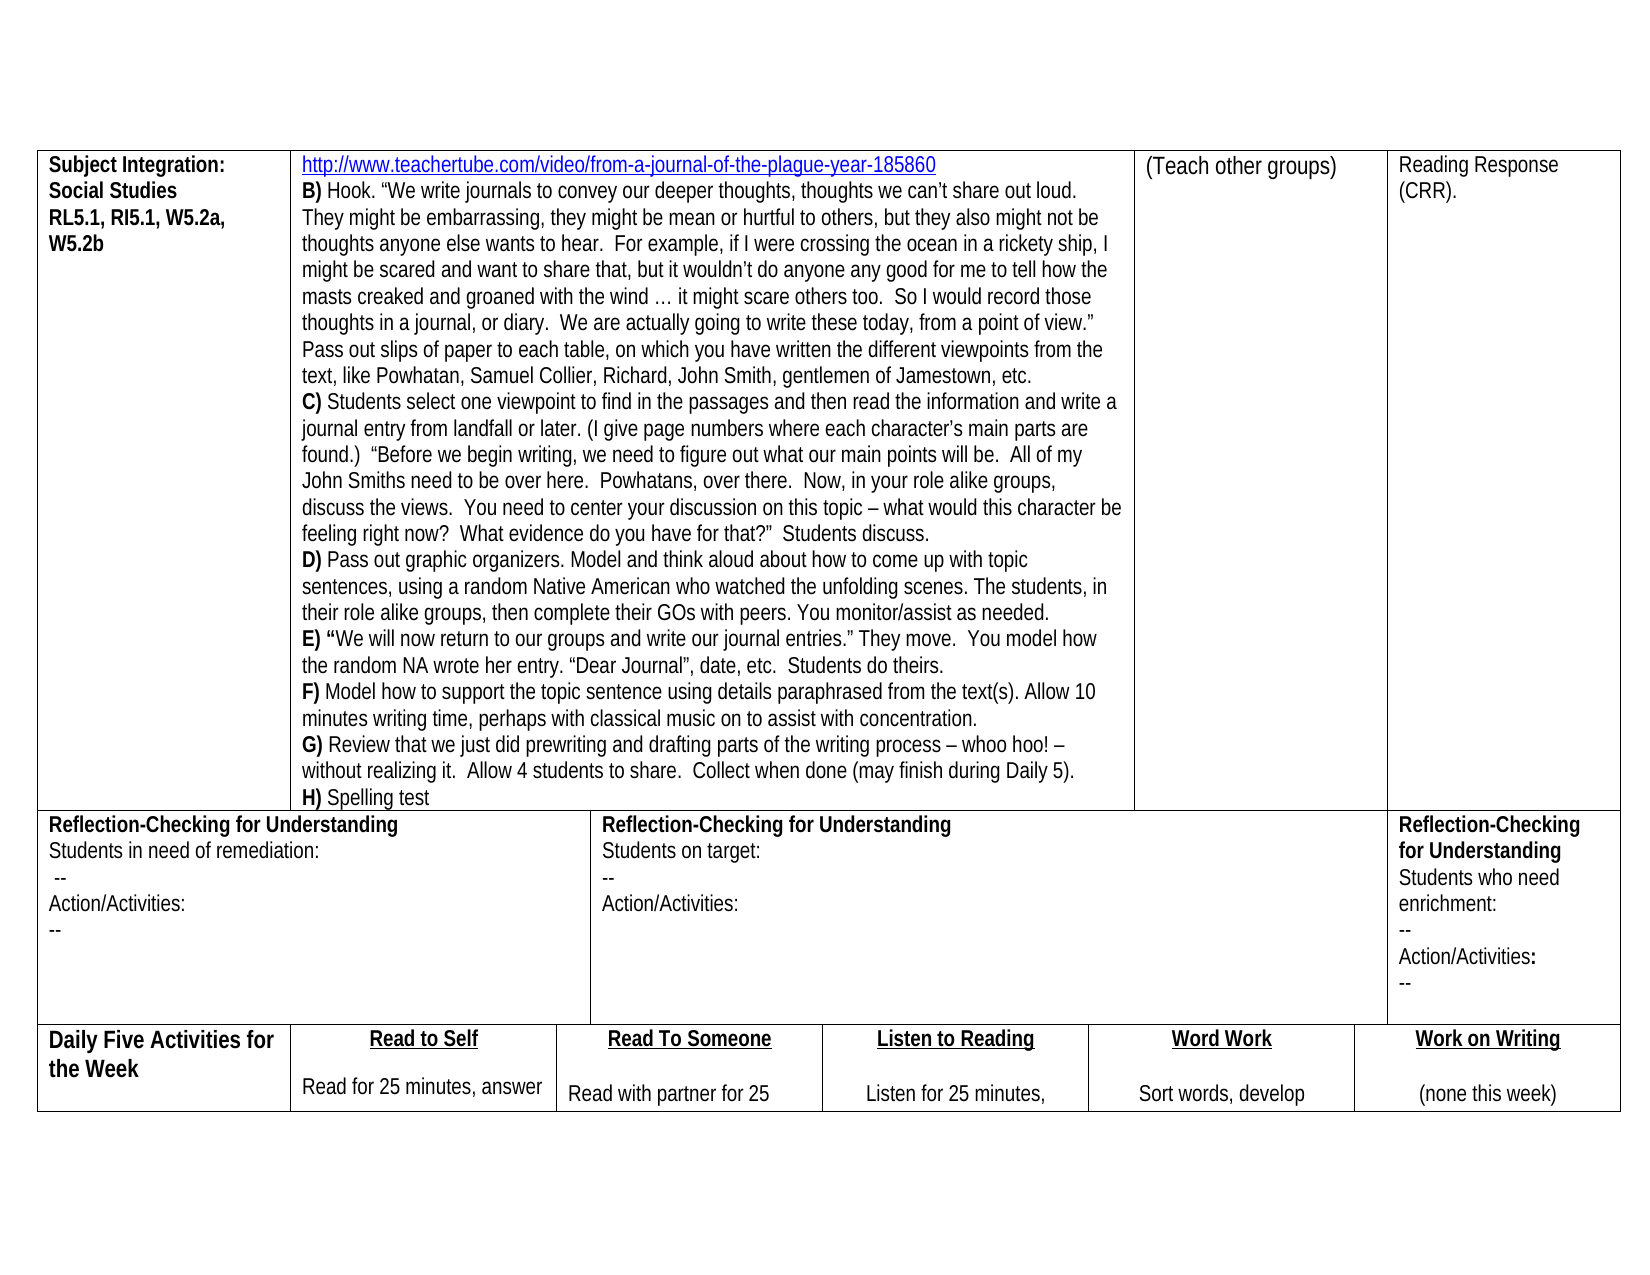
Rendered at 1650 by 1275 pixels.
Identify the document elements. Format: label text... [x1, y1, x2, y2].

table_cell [1355, 1025, 1620, 1111]
table_cell Reflection-Checking for Understanding Students in need of remediation: -- Action/Activities: -- [38, 811, 590, 1024]
table_cell Reflection-Checking for Understanding Students who need enrichment: -- Action/Activities: -- [1388, 811, 1620, 1024]
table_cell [38, 1025, 290, 1111]
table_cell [38, 151, 290, 810]
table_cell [291, 151, 1134, 810]
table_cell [291, 1025, 556, 1111]
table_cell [1089, 1025, 1354, 1111]
table_cell Reflection-Checking for Understanding Students on target: -- Action/Activities: [591, 811, 1387, 1024]
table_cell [1388, 151, 1620, 810]
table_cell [1135, 151, 1387, 810]
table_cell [557, 1025, 822, 1111]
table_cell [823, 1025, 1088, 1111]
